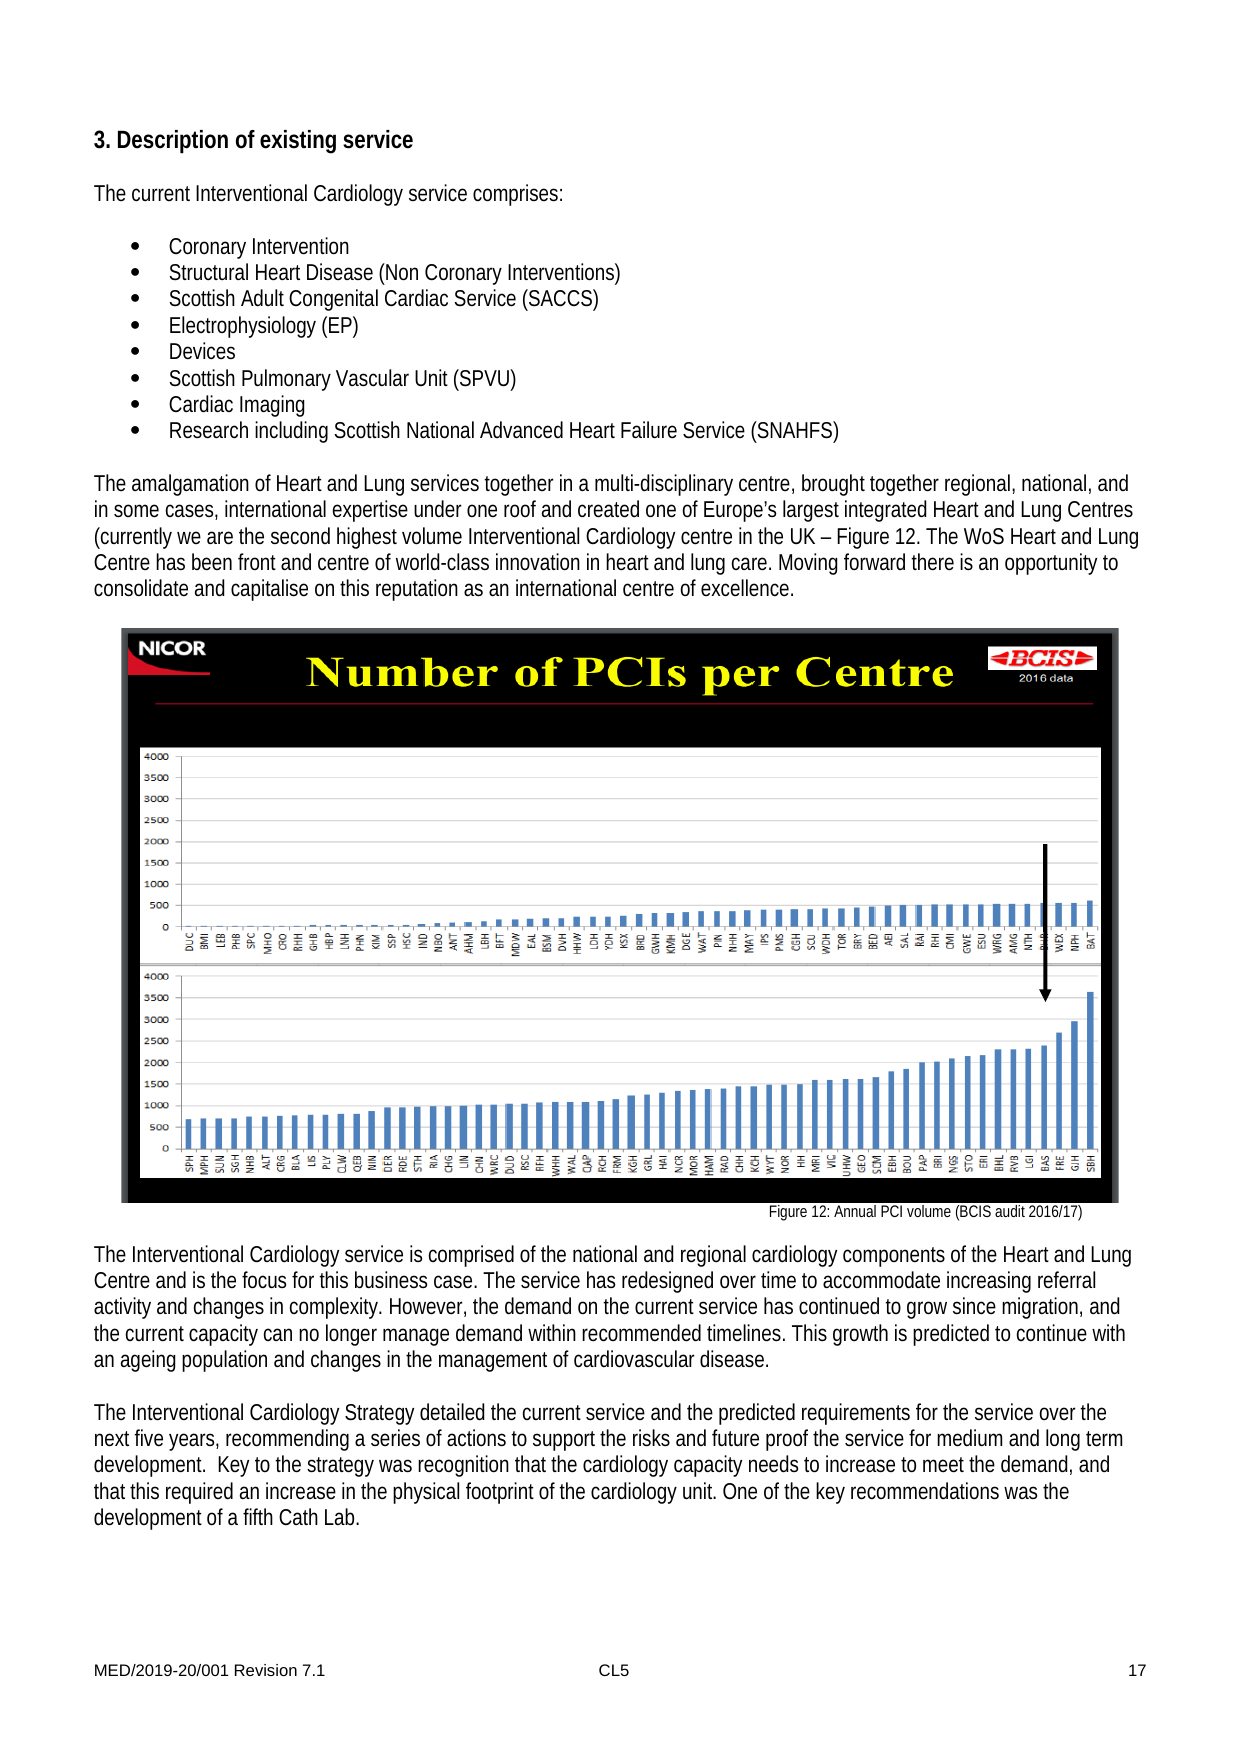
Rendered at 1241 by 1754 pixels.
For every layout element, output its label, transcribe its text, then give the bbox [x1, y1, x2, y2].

picture [121, 628, 1119, 1203]
list Research including Scottish National Advanced Heart Failure Service (SNAHFS) [131, 417, 1146, 443]
list Scottish Adult Congenital Cardiac Service (SACCS) [131, 285, 1146, 312]
list Structural Heart Disease (Non Coronary Interventions) [131, 259, 1146, 285]
text Figure 12: Annual PCI volume (BCIS audit 2016/17) [94, 1202, 1146, 1221]
list Coronary Intervention [131, 233, 1146, 259]
text The Interventional Cardiology service is comprised of the national and regional cardiology components of the Heart and Lung Centre and is the focus for this business case. The service has redesigned over time to accommodate increasing referral activity and changes in complexity. However, the demand on the current service has continued to grow since migration, and the current capacity can no longer manage demand within recommended timelines. This growth is predicted to continue with an ageing population and changes in the management of cardiovascular disease. [94, 1241, 1146, 1372]
text The Interventional Cardiology Strategy detailed the current service and the predicted requirements for the service over the next five years, recommending a series of actions to support the risks and future proof the service for medium and long term development. Key to the strategy was recognition that the cardiology capacity needs to increase to meet the demand, and that this required an increase in the physical footprint of the cardiology unit. One of the key recommendations was the development of a fifth Cath Lab. [94, 1399, 1146, 1531]
text The amalgamation of Heart and Lung services together in a multi-disciplinary centre, brought together regional, national, and in some cases, international expertise under one roof and created one of Europe’s largest integrated Heart and Lung Centres (currently we are the second highest volume Interventional Cardiology centre in the UK – Figure 12. The WoS Heart and Lung Centre has been front and centre of world-class innovation in heart and lung care. Moving forward there is an opportunity to consolidate and capitalise on this reputation as an international centre of excellence. [94, 470, 1146, 602]
list Devices [131, 338, 1146, 364]
list Scottish Pulmonary Vascular Unit (SPVU) [131, 364, 1146, 391]
list Electrophysiology (EP) [131, 312, 1146, 338]
text The current Interventional Cardiology service comprises: [94, 180, 1146, 206]
subtitle 3. Description of existing service [94, 125, 1146, 154]
list Cardiac Imaging [131, 391, 1146, 417]
